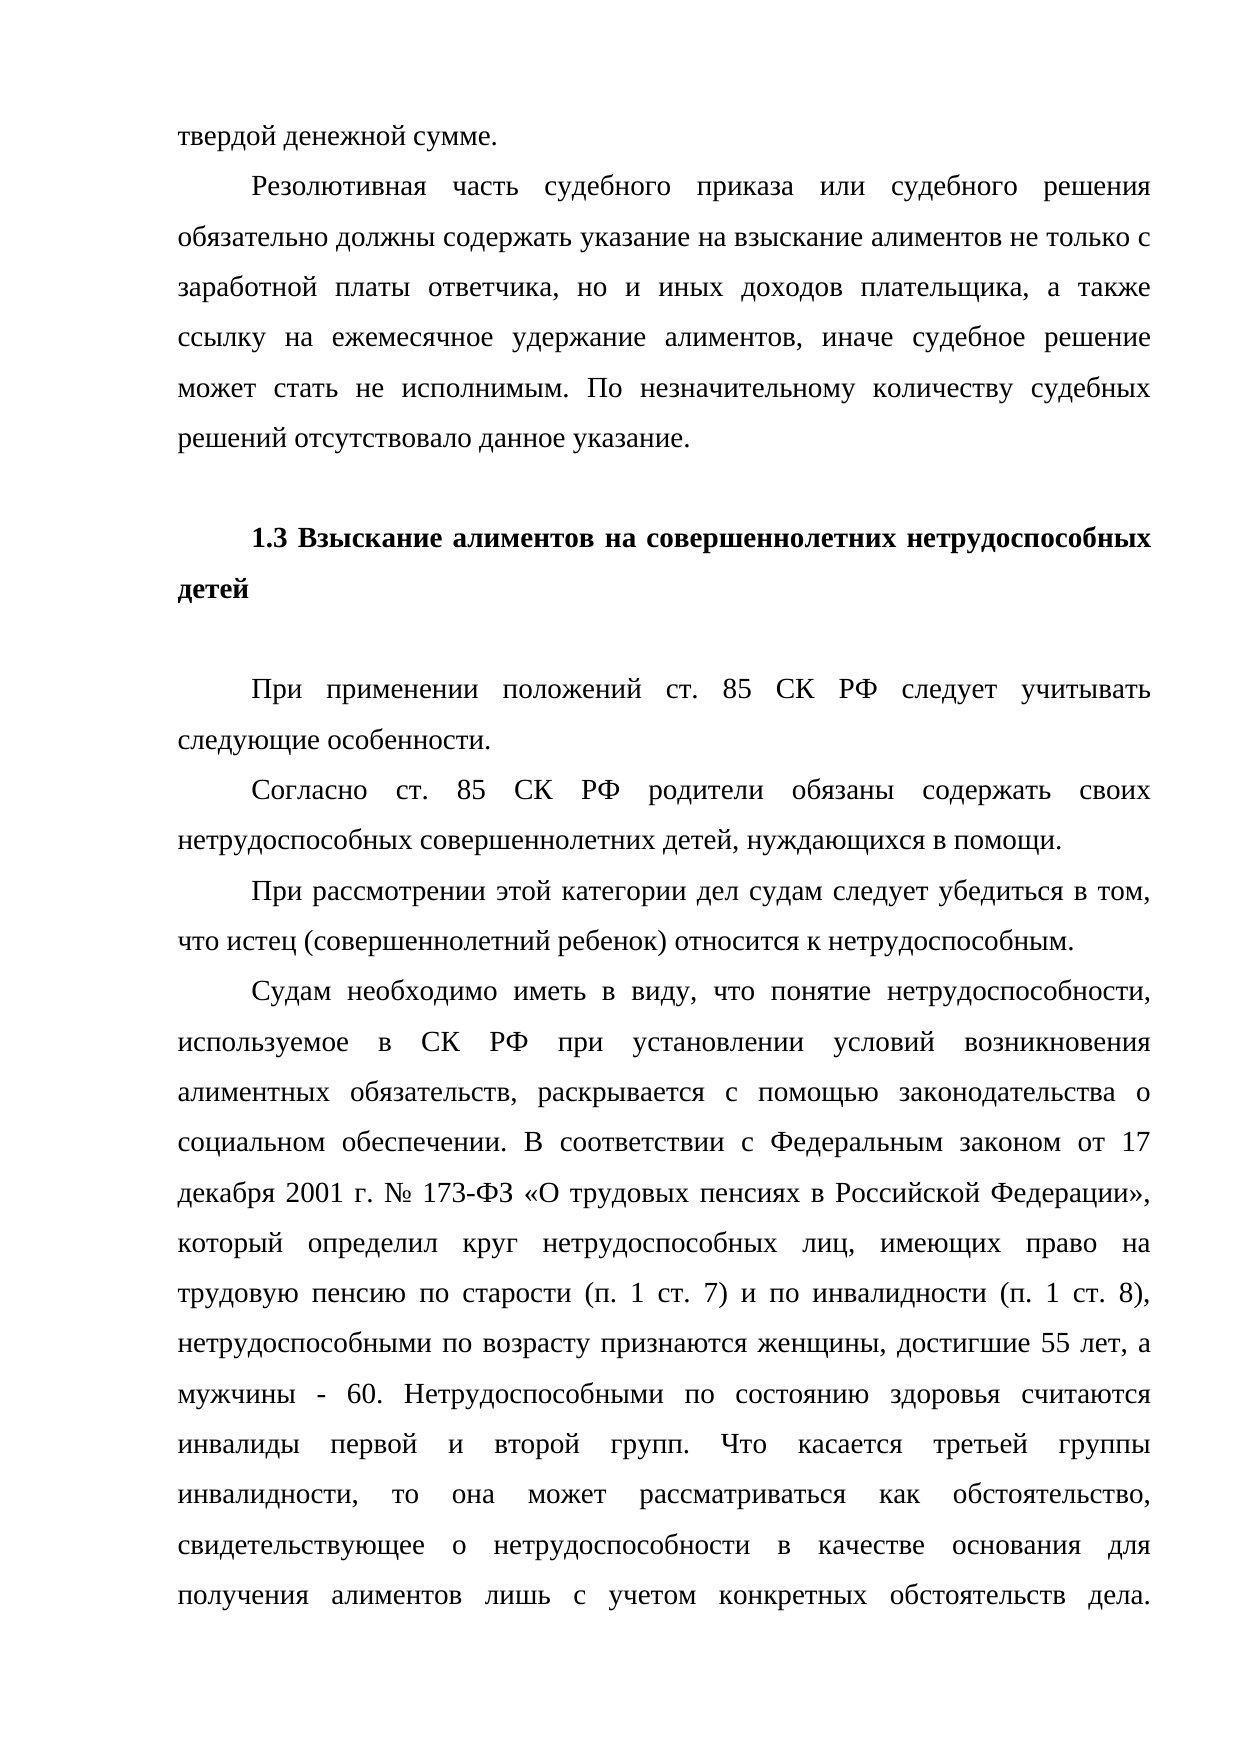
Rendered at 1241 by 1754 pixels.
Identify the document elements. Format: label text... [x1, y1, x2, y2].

text Согласно ст. 85 СК РФ родители обязаны содержать своих нетрудоспособных совершеннолетних детей, нуждающихся в помощи. [177, 772, 1152, 856]
text При применении положений ст. 85 СК РФ следует учитывать следующие особенности. [177, 672, 1152, 755]
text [177, 973, 1152, 1611]
text 1.3 Взыскание алиментов на совершеннолетних нетрудоспособных детей [177, 521, 1152, 604]
text Резолютивная часть судебного приказа или судебного решения обязательно должны содержать указание на взыскание алиментов не только с заработной платы ответчика, но и иных доходов плательщика, а также ссылку на ежемесячное удержание алиментов, иначе судебное решение может стать не исполнимым. По незначительному количеству судебных решений отсутствовало данное указание. [177, 168, 1152, 453]
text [177, 118, 1152, 152]
text При рассмотрении этой категории дел судам следует убедиться в том, что истец (совершеннолетний ребенок) относится к нетрудоспособным. [177, 873, 1152, 957]
